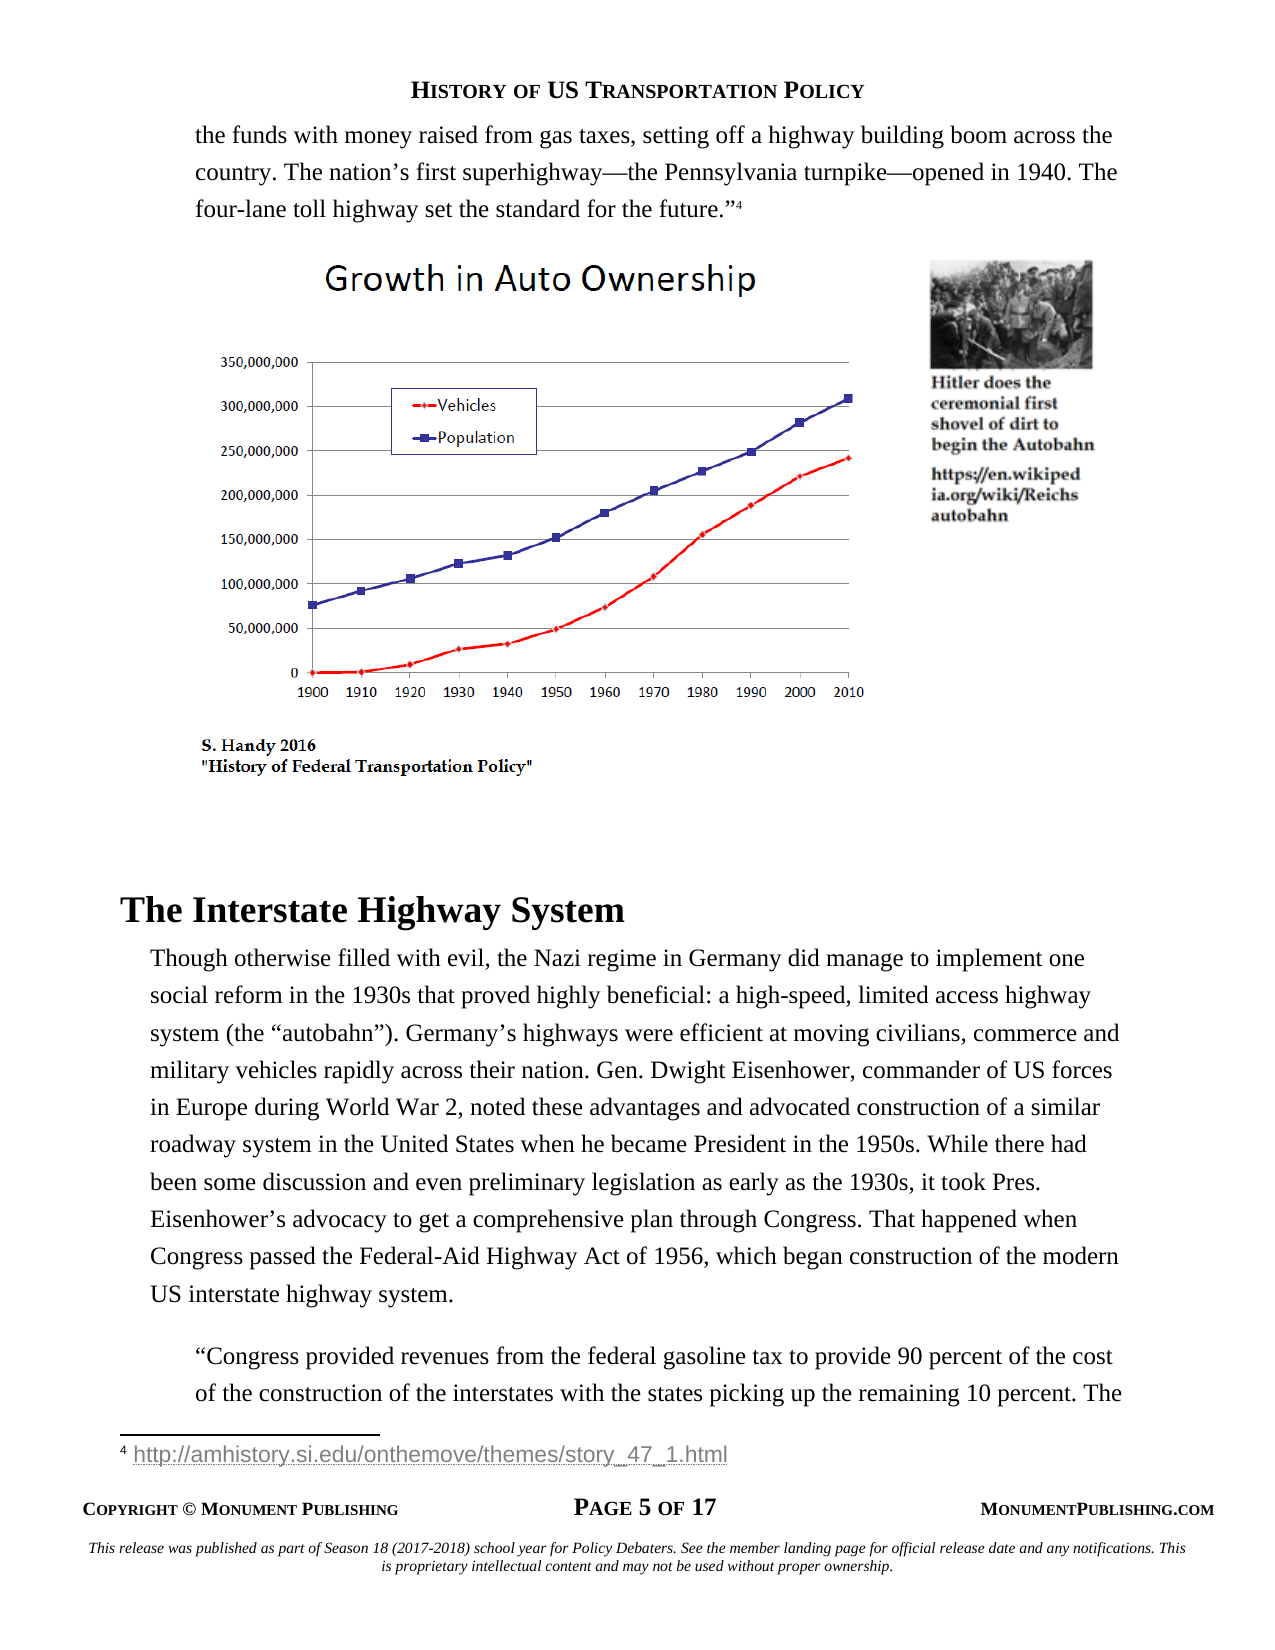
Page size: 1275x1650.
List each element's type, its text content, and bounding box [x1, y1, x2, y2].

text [195, 120, 1125, 223]
picture [190, 256, 870, 792]
picture [928, 258, 1102, 524]
text The Interstate Highway System [120, 887, 1155, 931]
text Though otherwise filled with evil, the Nazi regime in Germany did manage to implement one social reform in the 1930s that proved highly beneficial: a high-speed, limited access highway system (the “autobahn”). Germany’s highways were efficient at moving civilians, commerce and military vehicles rapidly across their nation. Gen. Dwight Eisenhower, commander of US forces in Europe during World War 2, noted these advantages and advocated construction of a similar roadway system in the United States when he became President in the 1950s. While there had been some discussion and even preliminary legislation as early as the 1930s, it took Pres. Eisenhower’s advocacy to get a comprehensive plan through Congress. That happened when Congress passed the Federal-Aid Highway Act of 1956, which began construction of the modern US interstate highway system. [150, 943, 1125, 1307]
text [195, 1341, 1125, 1407]
